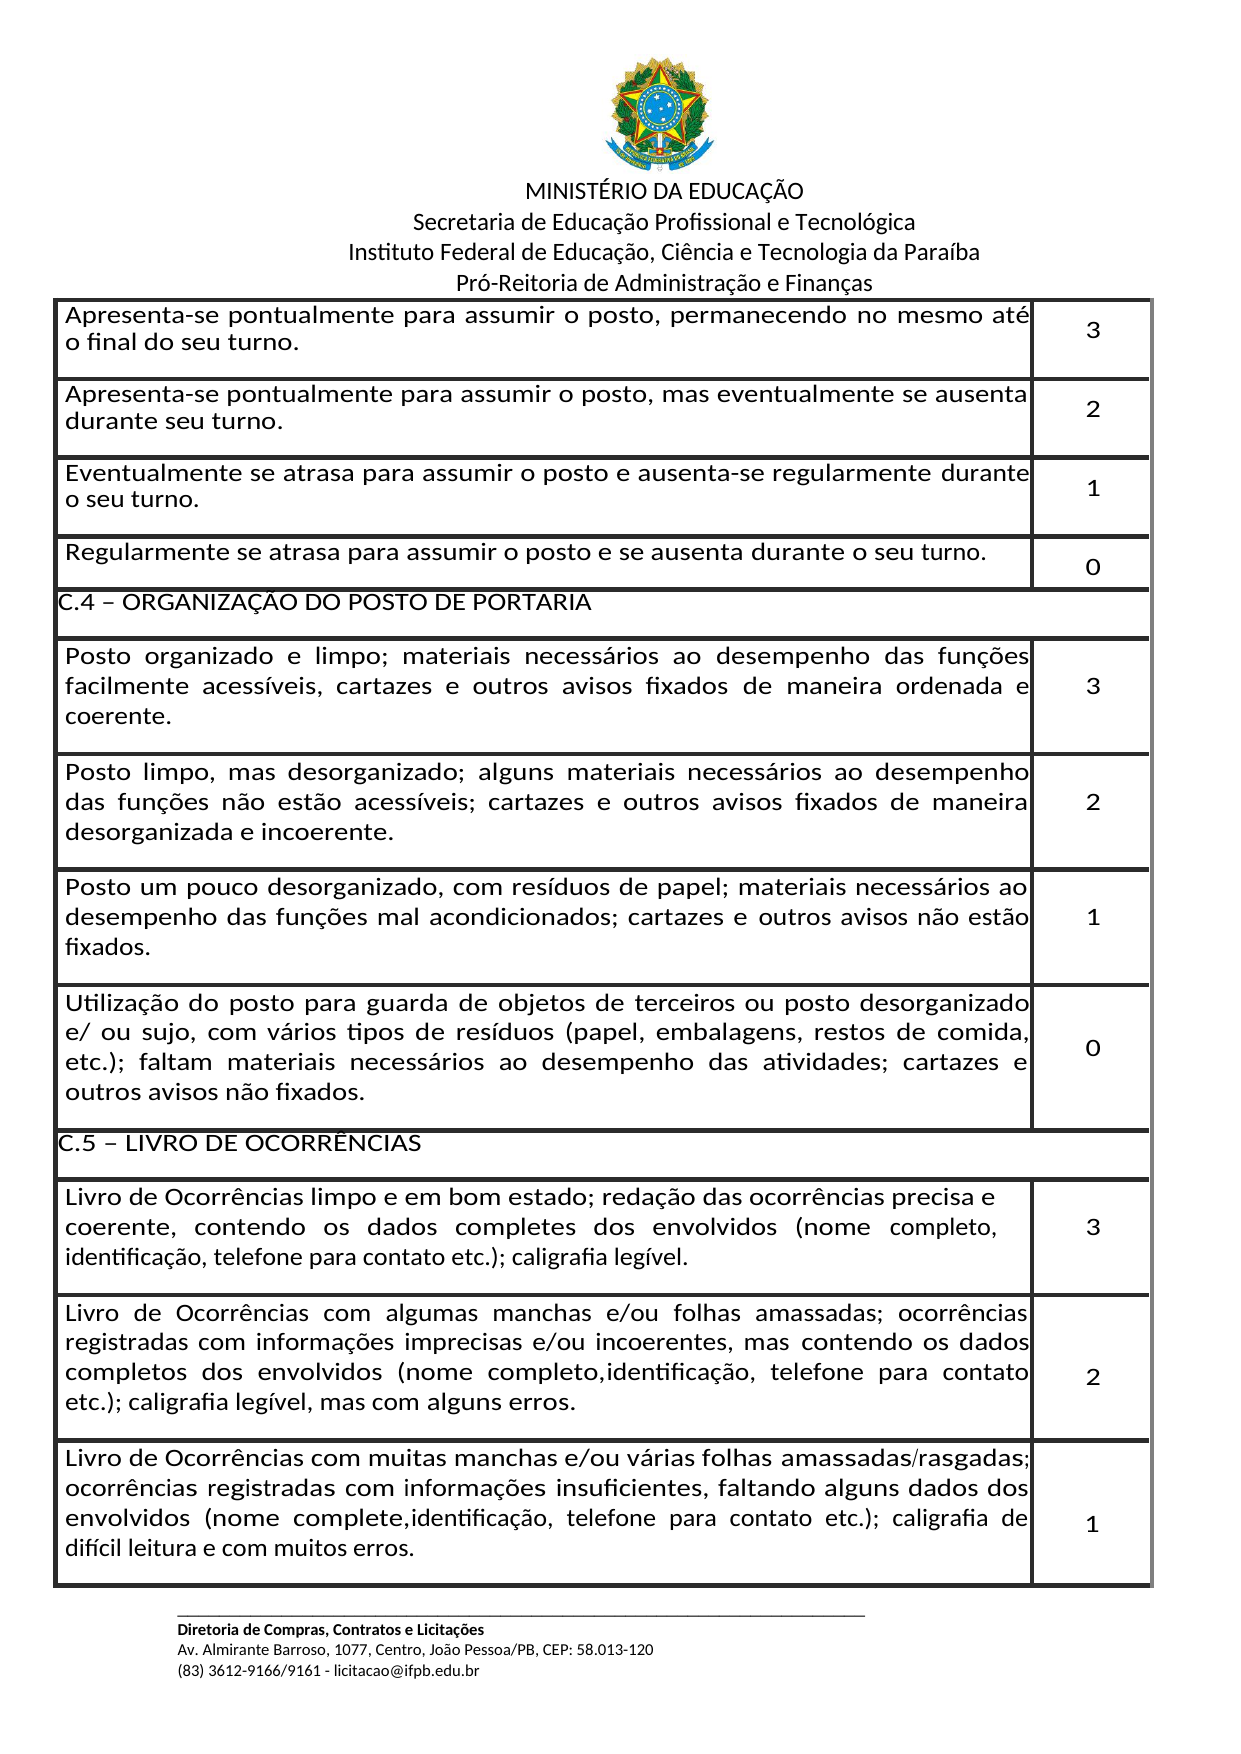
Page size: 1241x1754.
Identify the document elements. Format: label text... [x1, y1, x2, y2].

table_cell Livro de Ocorrências limpo e em bom estado; redação das ocorrências precisa e coerente, contendo os dados completes dos envolvidos (nome completo, identificação, telefone para contato etc.); caligrafia legível. [58, 1182, 1030, 1292]
table_cell Apresenta-se pontualmente para assumir o posto, mas eventualmente se ausenta durante seu turno. [58, 381, 1030, 455]
table_cell Regularmente se atrasa para assumir o posto e se ausenta durante o seu turno. [58, 539, 1030, 587]
table_cell 3 [1034, 302, 1150, 376]
table_cell Eventualmente se atrasa para assumir o posto e ausenta-se regularmente durante o seu turno. [58, 460, 1030, 534]
picture [601, 54, 718, 174]
table_cell 2 [1034, 1293, 1150, 1438]
table_cell C.4 – ORGANIZAÇÃO DO POSTO DE PORTARIA [58, 587, 1150, 636]
table_cell 2 [1034, 376, 1150, 455]
table_cell 0 [1034, 983, 1150, 1128]
table_cell 1 [1034, 867, 1150, 982]
table_cell 1 [1034, 1438, 1150, 1583]
table_cell C.5 – LIVRO DE OCORRÊNCIAS [58, 1128, 1150, 1177]
table_cell 2 [1034, 752, 1150, 867]
table_cell 1 [1034, 455, 1150, 534]
table_cell 3 [1034, 1177, 1150, 1292]
table_cell 3 [1034, 636, 1150, 752]
table_cell Utilização do posto para guarda de objetos de terceiros ou posto desorganizado e/ ou sujo, com vários tipos de resíduos (papel, embalagens, restos de comida, etc.); faltam materiais necessários ao desempenho das atividades; cartazes e outros avisos não fixados. [58, 987, 1030, 1128]
table_cell Posto organizado e limpo; materiais necessários ao desempenho das funções facilmente acessíveis, cartazes e outros avisos fixados de maneira ordenada e coerente. [58, 641, 1030, 752]
table_cell Apresenta-se pontualmente para assumir o posto, permanecendo no mesmo até o final do seu turno. [58, 302, 1030, 376]
table_cell Livro de Ocorrências com algumas manchas e/ou folhas amassadas; ocorrências registradas com informações imprecisas e/ou incoerentes, mas contendo os dados completos dos envolvidos (nome completo,identificação, telefone para contato etc.); caligrafia legível, mas com alguns erros. [58, 1297, 1030, 1438]
table_cell 0 [1034, 534, 1150, 587]
table_cell Posto limpo, mas desorganizado; alguns materiais necessários ao desempenho das funções não estão acessíveis; cartazes e outros avisos fixados de maneira desorganizada e incoerente. [58, 756, 1030, 867]
table_cell Posto um pouco desorganizado, com resíduos de papel; materiais necessários ao desempenho das funções mal acondicionados; cartazes e outros avisos não estão fixados. [58, 872, 1030, 982]
table_cell Livro de Ocorrências com muitas manchas e/ou várias folhas amassadas/rasgadas; ocorrências registradas com informações insuficientes, faltando alguns dados dos envolvidos (nome complete,identificação, telefone para contato etc.); caligrafia de difícil leitura e com muitos erros. [58, 1443, 1030, 1583]
